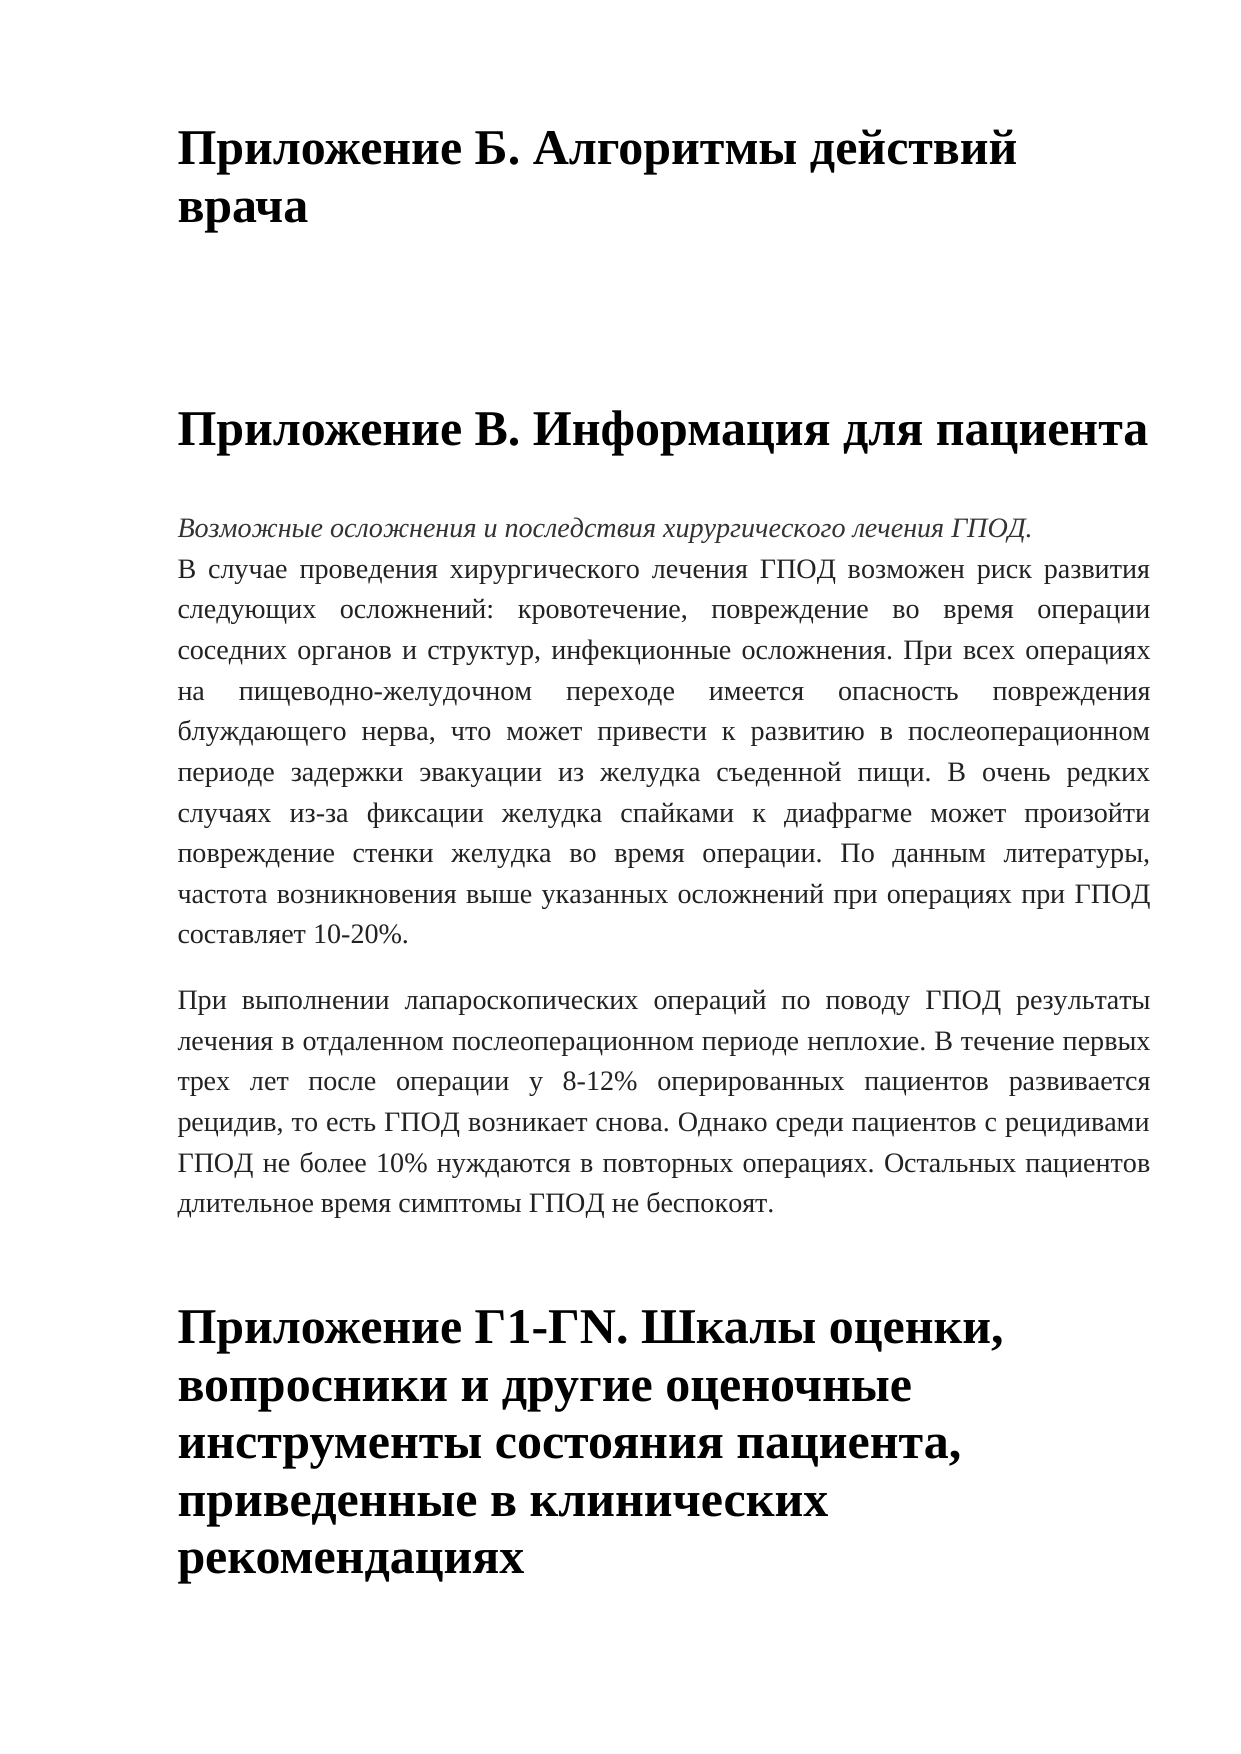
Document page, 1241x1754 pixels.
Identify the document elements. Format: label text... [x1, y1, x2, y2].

text Приложение Г1-ГN. Шкалы оценки, вопросники и другие оценочные инструменты состояния пациента, приведенные в клинических рекомендациях [177, 1297, 1152, 1584]
text В случае проведения хирургического лечения ГПОД возможен риск развития следующих осложнений: кровотечение, повреждение во время операции соседних органов и структур, инфекционные осложнения. При всех операциях на пищеводно-желудочном переходе имеется опасность повреждения блуждающего нерва, что может привести к развитию в послеоперационном периоде задержки эвакуации из желудка съеденной пищи. В очень редких случаях из-за фиксации желудка спайками к диафрагме может произойти повреждение стенки желудка во время операции. По данным литературы, частота возникновения выше указанных осложнений при операциях при ГПОД составляет 10-20%. [177, 544, 1152, 950]
text Приложение В. Информация для пациента [177, 399, 1152, 456]
text При выполнении лапароскопических операций по поводу ГПОД результаты лечения в отдаленном послеоперационном периоде неплохие. В течение первых трех лет после операции у 8-12% оперированных пациентов развивается рецидив, то есть ГПОД возникает снова. Однако среди пациентов с рецидивами ГПОД не более 10% нуждаются в повторных операциях. Остальных пациентов длительное время симптомы ГПОД не беспокоят. [177, 975, 1152, 1219]
text Приложение Б. Алгоритмы действий врача [177, 118, 1152, 233]
text Возможные осложнения и последствия хирургического лечения ГПОД. [177, 503, 1152, 544]
